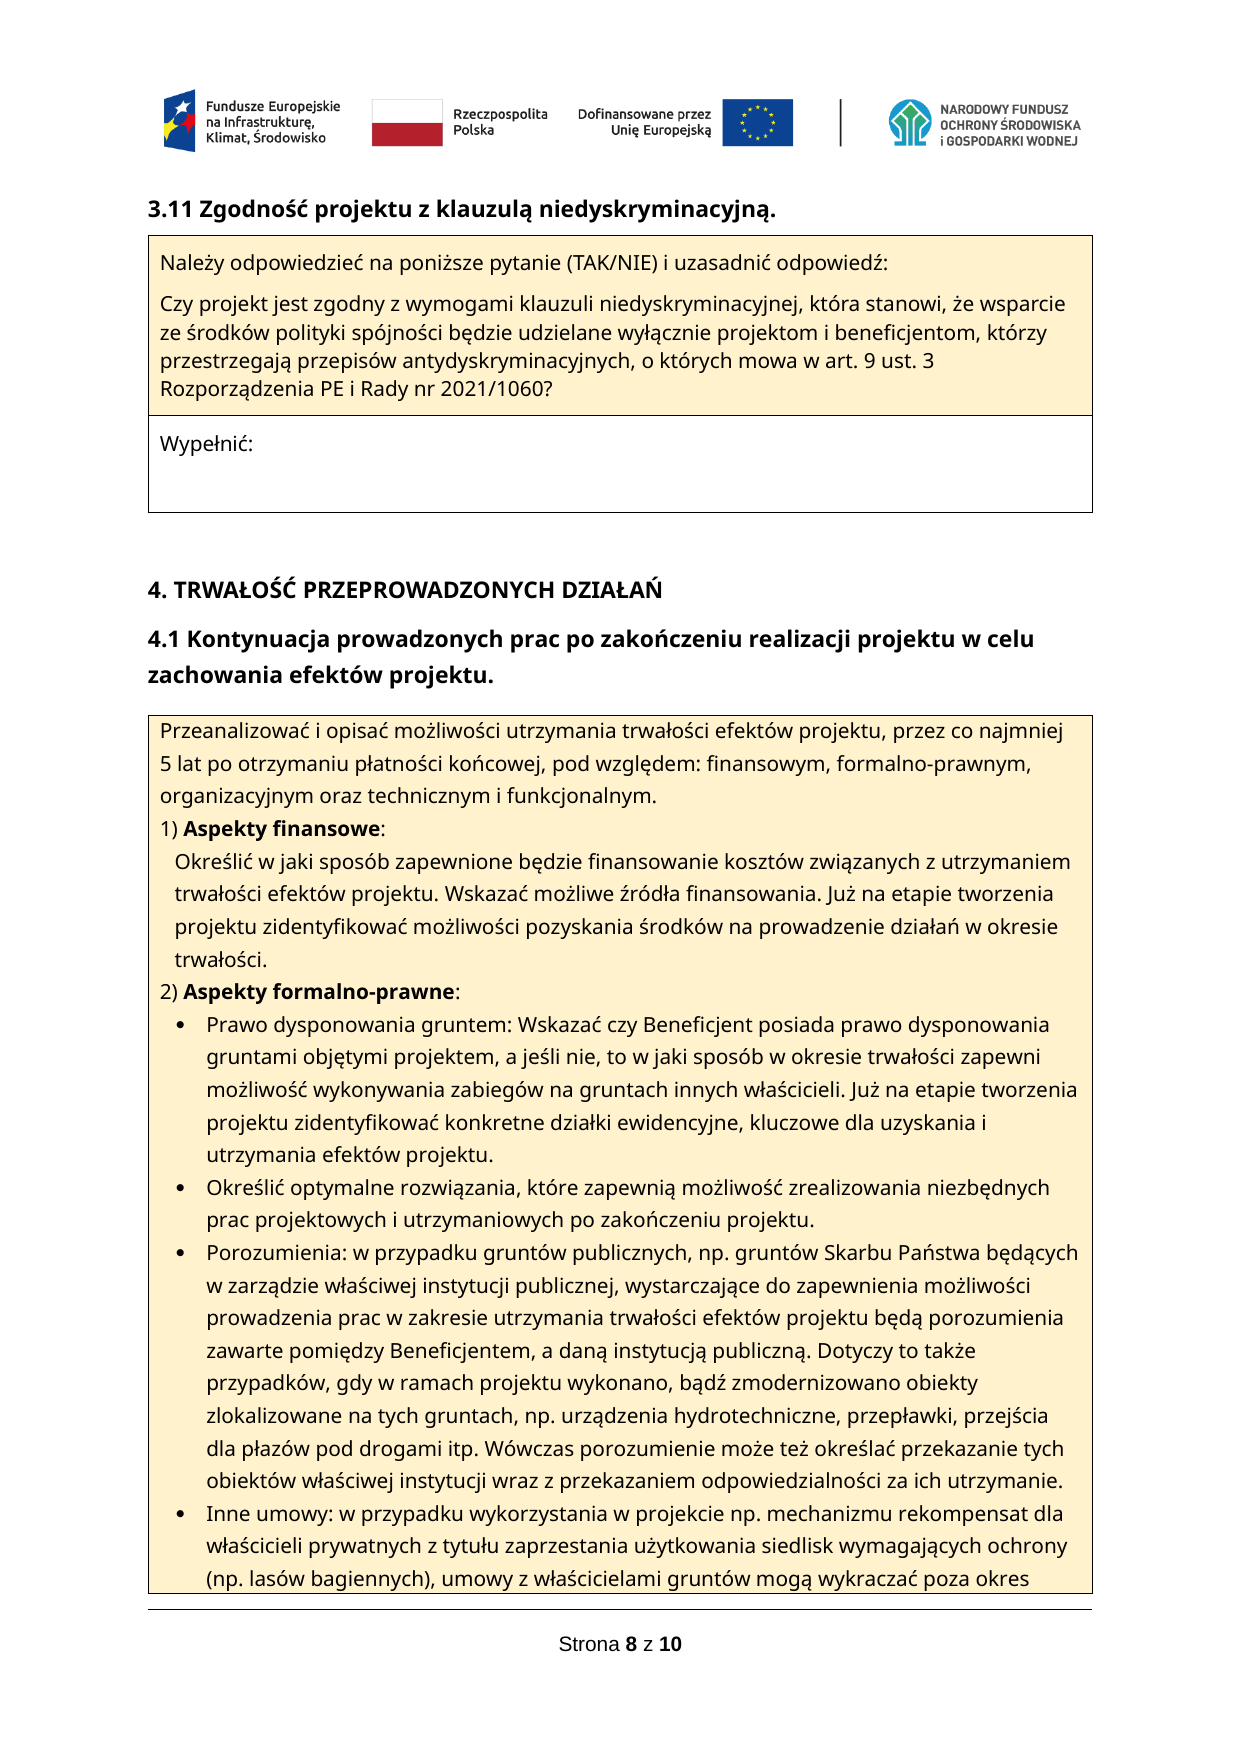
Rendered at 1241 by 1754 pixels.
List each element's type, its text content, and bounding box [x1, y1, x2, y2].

subtitle 3.11 Zgodność projektu z klauzulą niedyskryminacyjną. [148, 192, 1092, 224]
text 4.1 Kontynuacja prowadzonych prac po zakończeniu realizacji projektu w celu zachowania efektów projektu. [148, 623, 1092, 690]
table_header Należy odpowiedzieć na poniższe pytanie (TAK/NIE) i uzasadnić odpowiedź: Czy projekt jest zgodny z wymogami klauzuli niedyskryminacyjnej, która stanowi, że wsparcie ze środków polityki spójności będzie udzielane wyłącznie projektom i beneficjentom, którzy przestrzegają przepisów antydyskryminacyjnych, o których mowa w art. 9 ust. 3 Rozporządzenia PE i Rady nr 2021/1060? [149, 236, 1092, 415]
picture [147, 73, 1093, 168]
table_cell Wypełnić: [149, 416, 1092, 512]
subtitle 4. TRWAŁOŚĆ PRZEPROWADZONYCH DZIAŁAŃ [148, 574, 1092, 606]
